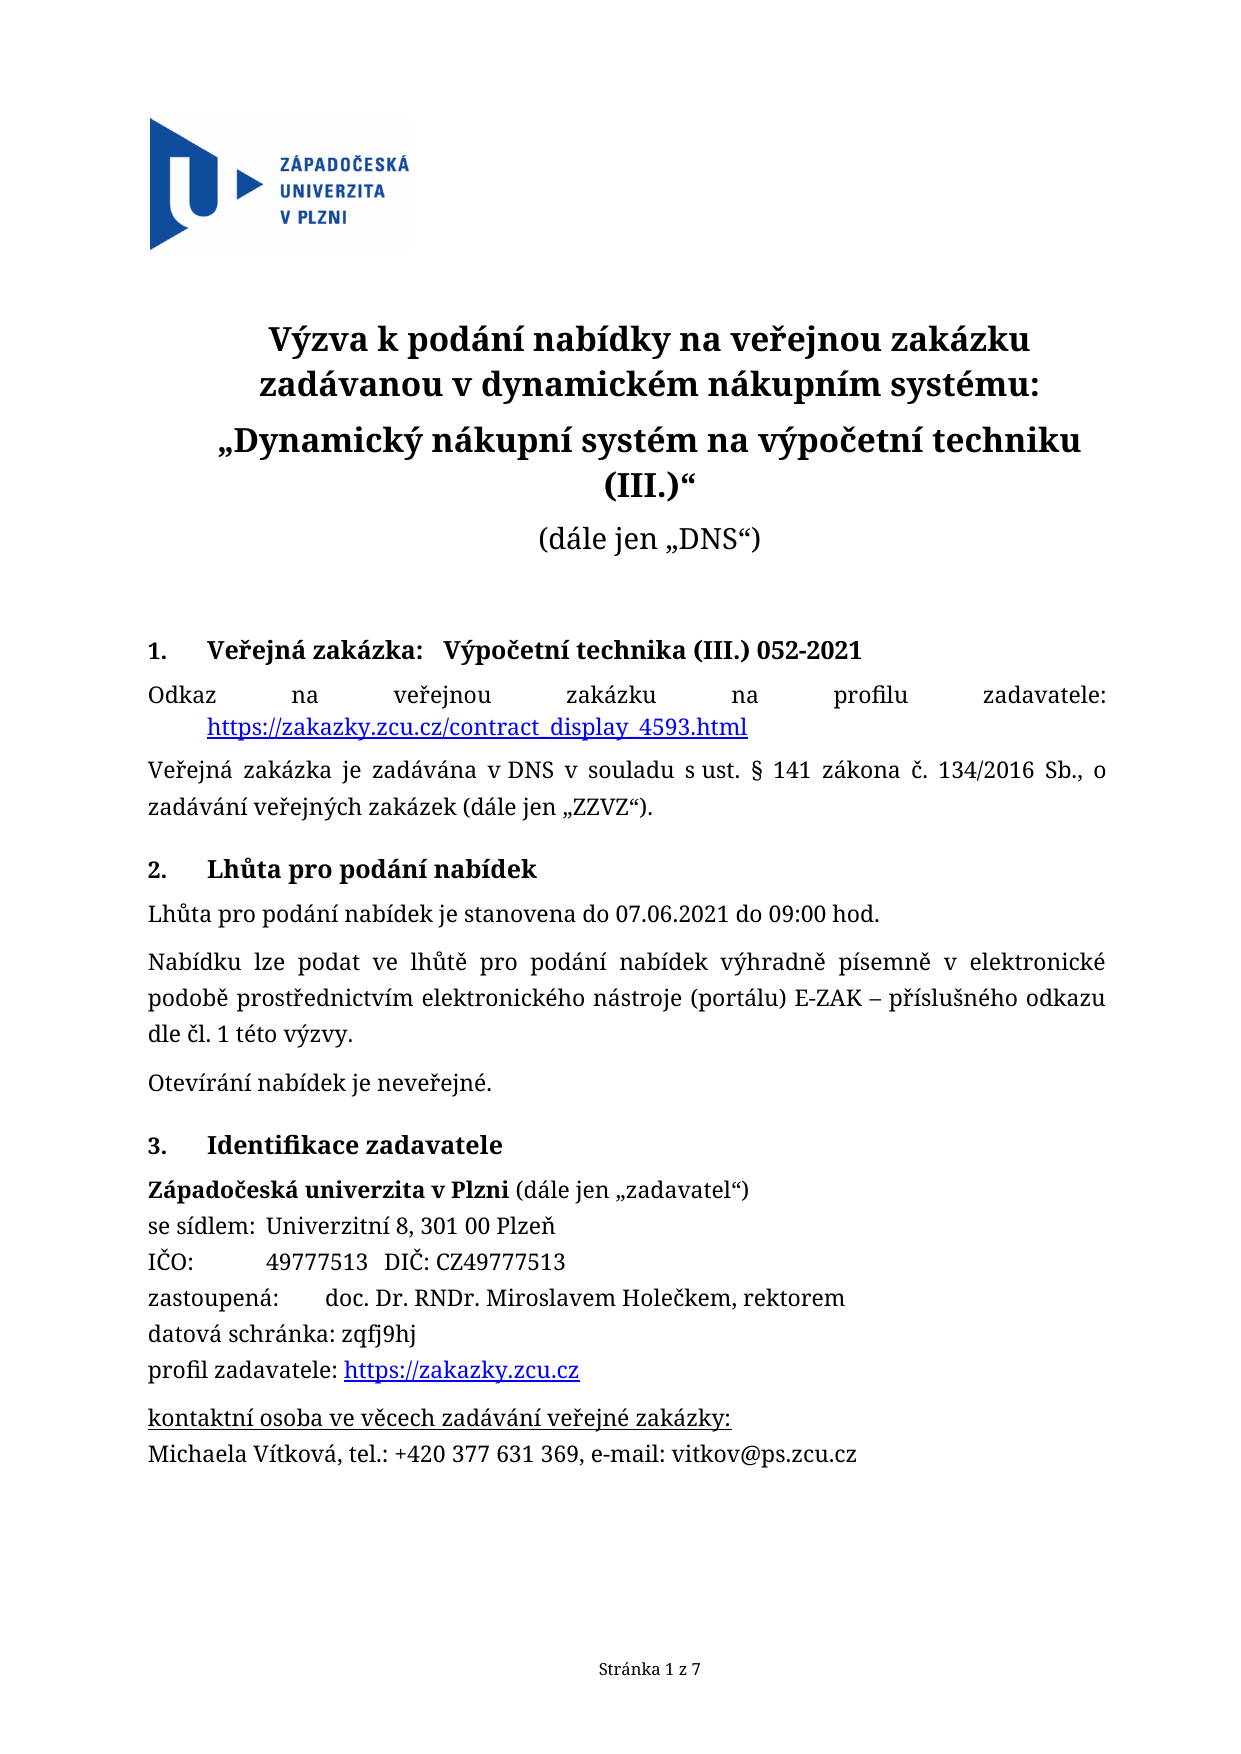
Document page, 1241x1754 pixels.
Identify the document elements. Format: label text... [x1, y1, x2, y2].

text Veřejná zakázka je zadávána v DNS v souladu s ust. § 141 zákona č. 134/2016 Sb., o zadávání veřejných zakázek (dále jen „ZZVZ“). [148, 754, 1107, 822]
text se sídlem: Univerzitní 8, 301 00 Plzeň [148, 1210, 1107, 1241]
subtitle Identifikace zadavatele [148, 1128, 1107, 1162]
text Otevírání nabídek je neveřejné. [148, 1067, 1107, 1098]
text Odkaz na veřejnou zakázku na profilu zadavatele: https://zakazky.zcu.cz/contract_display_4593.html [148, 679, 1107, 742]
text Západočeská univerzita v Plzni (dále jen „zadavatel“) [148, 1174, 1107, 1205]
text zastoupená: doc. Dr. RNDr. Miroslavem Holečkem, rektorem [148, 1282, 1107, 1313]
text kontaktní osoba ve věcech zadávání veřejné zakázky: [148, 1402, 1107, 1433]
subtitle Veřejná zakázka: Výpočetní technika (III.) 052-2021 [148, 633, 1107, 667]
text Lhůta pro podání nabídek je stanovena do 07.06.2021 do 09:00 hod. [148, 898, 1107, 929]
text „Dynamický nákupní systém na výpočetní techniku (III.)“ [192, 417, 1107, 508]
text Michaela Vítková, tel.: +420 377 631 369, e-mail: vitkov@ps.zcu.cz [148, 1438, 1107, 1469]
text Výzva k podání nabídky na veřejnou zakázku zadávanou v dynamickém nákupním systému: [192, 316, 1107, 406]
text datová schránka: zqfj9hj [148, 1318, 1107, 1349]
text (dále jen „DNS“) [192, 518, 1107, 558]
picture [150, 118, 409, 250]
text profil zadavatele: https://zakazky.zcu.cz [148, 1354, 1107, 1385]
subtitle Lhůta pro podání nabídek [148, 851, 1107, 885]
text IČO: 49777513 DIČ: CZ49777513 [148, 1246, 1107, 1277]
text Nabídku lze podat ve lhůtě pro podání nabídek výhradně písemně v elektronické podobě prostřednictvím elektronického nástroje (portálu) E-ZAK – příslušného odkazu dle čl. 1 této výzvy. [148, 946, 1107, 1049]
